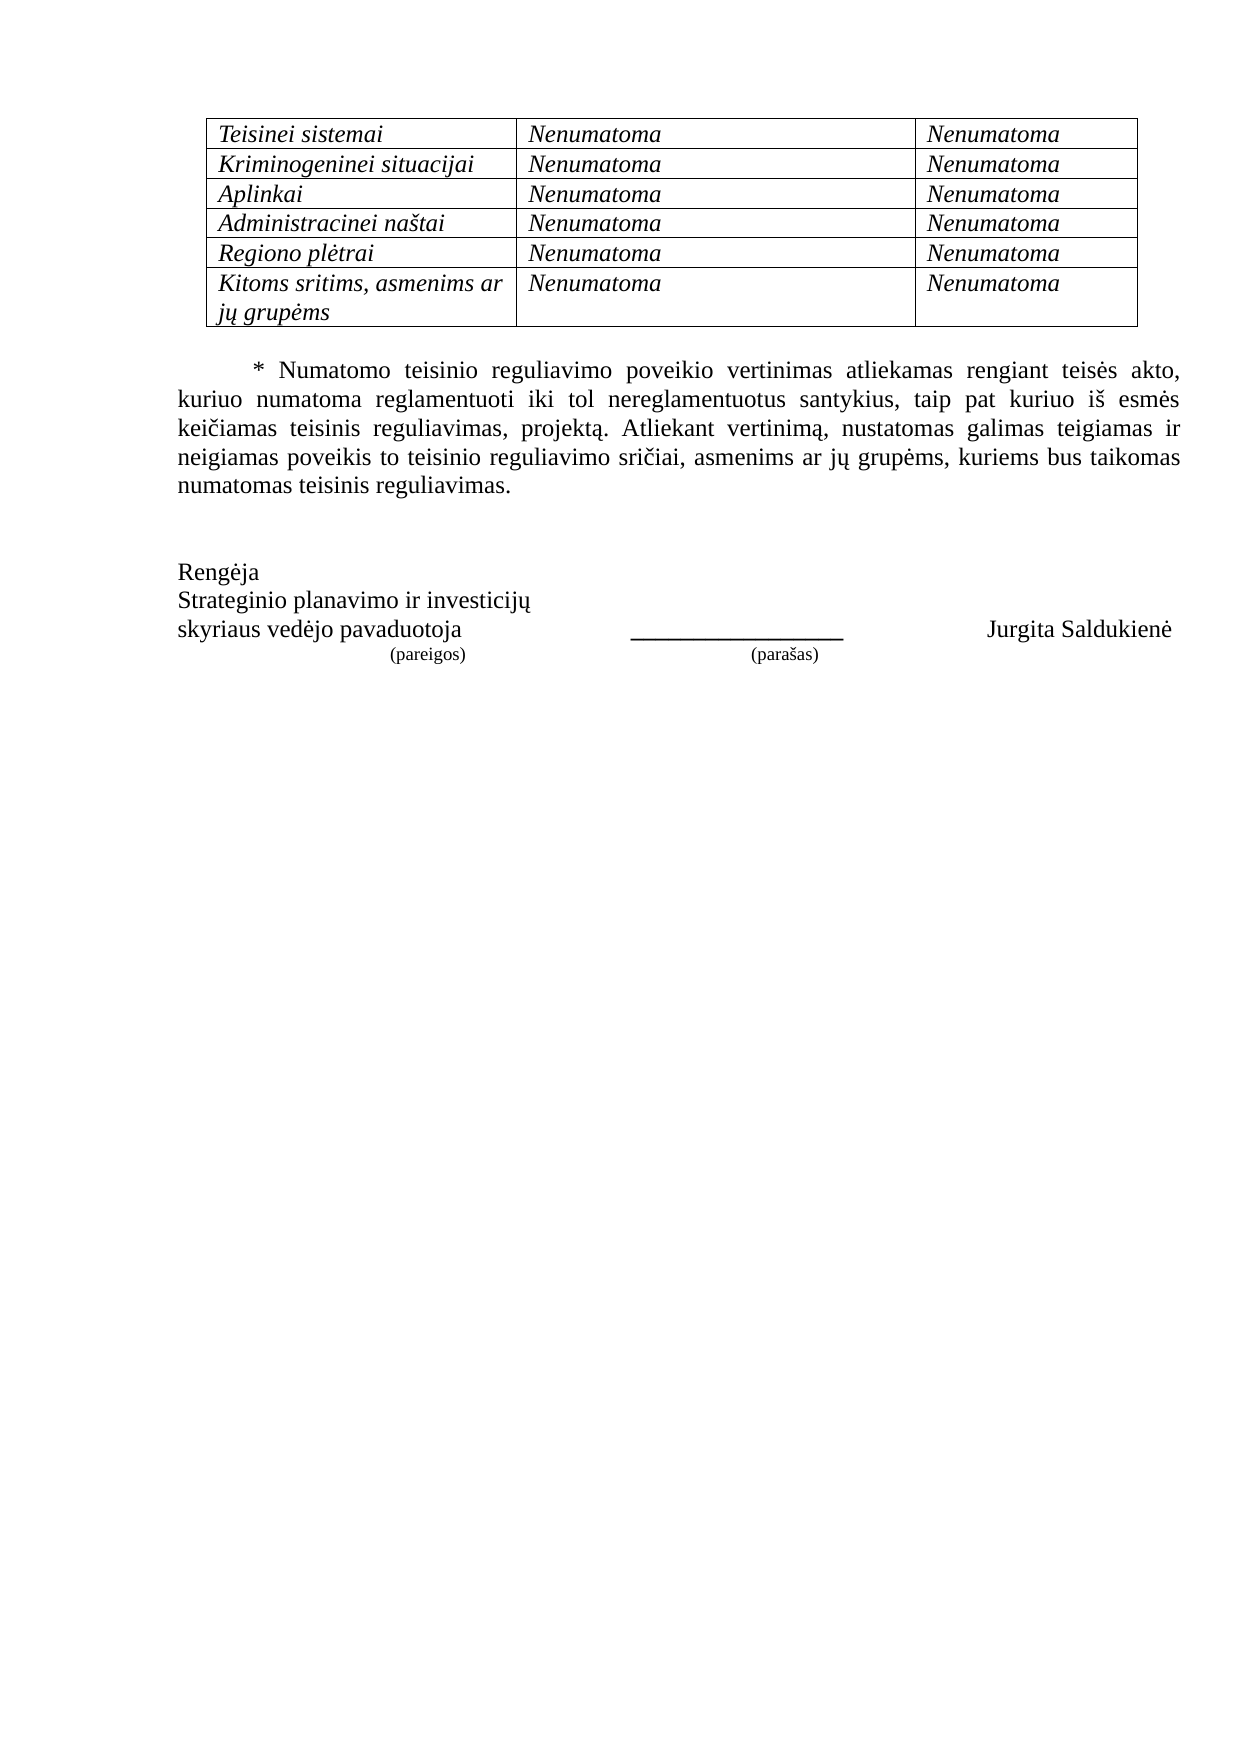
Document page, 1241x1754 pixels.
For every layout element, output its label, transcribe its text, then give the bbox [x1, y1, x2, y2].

table_cell Nenumatoma [916, 238, 1137, 267]
table_cell Nenumatoma [517, 209, 915, 237]
text * Numatomo teisinio reguliavimo poveikio vertinimas atliekamas rengiant teisės akto, kuriuo numatoma reglamentuoti iki tol nereglamentuotus santykius, taip pat kuriuo iš esmės keičiamas teisinis reguliavimas, projektą. Atliekant vertinimą, nustatomas galimas teigiamas ir neigiamas poveikis to teisinio reguliavimo sričiai, asmenims ar jų grupėms, kuriems bus taikomas numatomas teisinis reguliavimas. [177, 355, 1181, 499]
table_cell Nenumatoma [517, 149, 915, 178]
text skyriaus vedėjo pavaduotoja _________________ Jurgita Saldukienė [177, 614, 1181, 643]
table_cell Nenumatoma [916, 179, 1137, 207]
text Rengėja [177, 557, 1181, 585]
text Strateginio planavimo ir investicijų [177, 585, 1181, 614]
table_cell Nenumatoma [517, 238, 915, 267]
table_cell Nenumatoma [517, 119, 915, 148]
table_cell Nenumatoma [916, 119, 1137, 148]
table_cell Kitoms sritims, asmenims ar jų grupėms [207, 268, 516, 326]
text (pareigos) (parašas) [177, 643, 1181, 664]
table_cell Nenumatoma [916, 209, 1137, 237]
table_cell Administracinei naštai [207, 209, 516, 237]
table_cell Regiono plėtrai [207, 238, 516, 267]
table_cell Nenumatoma [517, 268, 915, 326]
table_cell Nenumatoma [517, 179, 915, 207]
table_cell Nenumatoma [916, 149, 1137, 178]
table_cell Kriminogeninei situacijai [207, 149, 516, 178]
table_cell Aplinkai [207, 179, 516, 207]
table_cell Nenumatoma [916, 268, 1137, 326]
table_cell Teisinei sistemai [207, 119, 516, 148]
